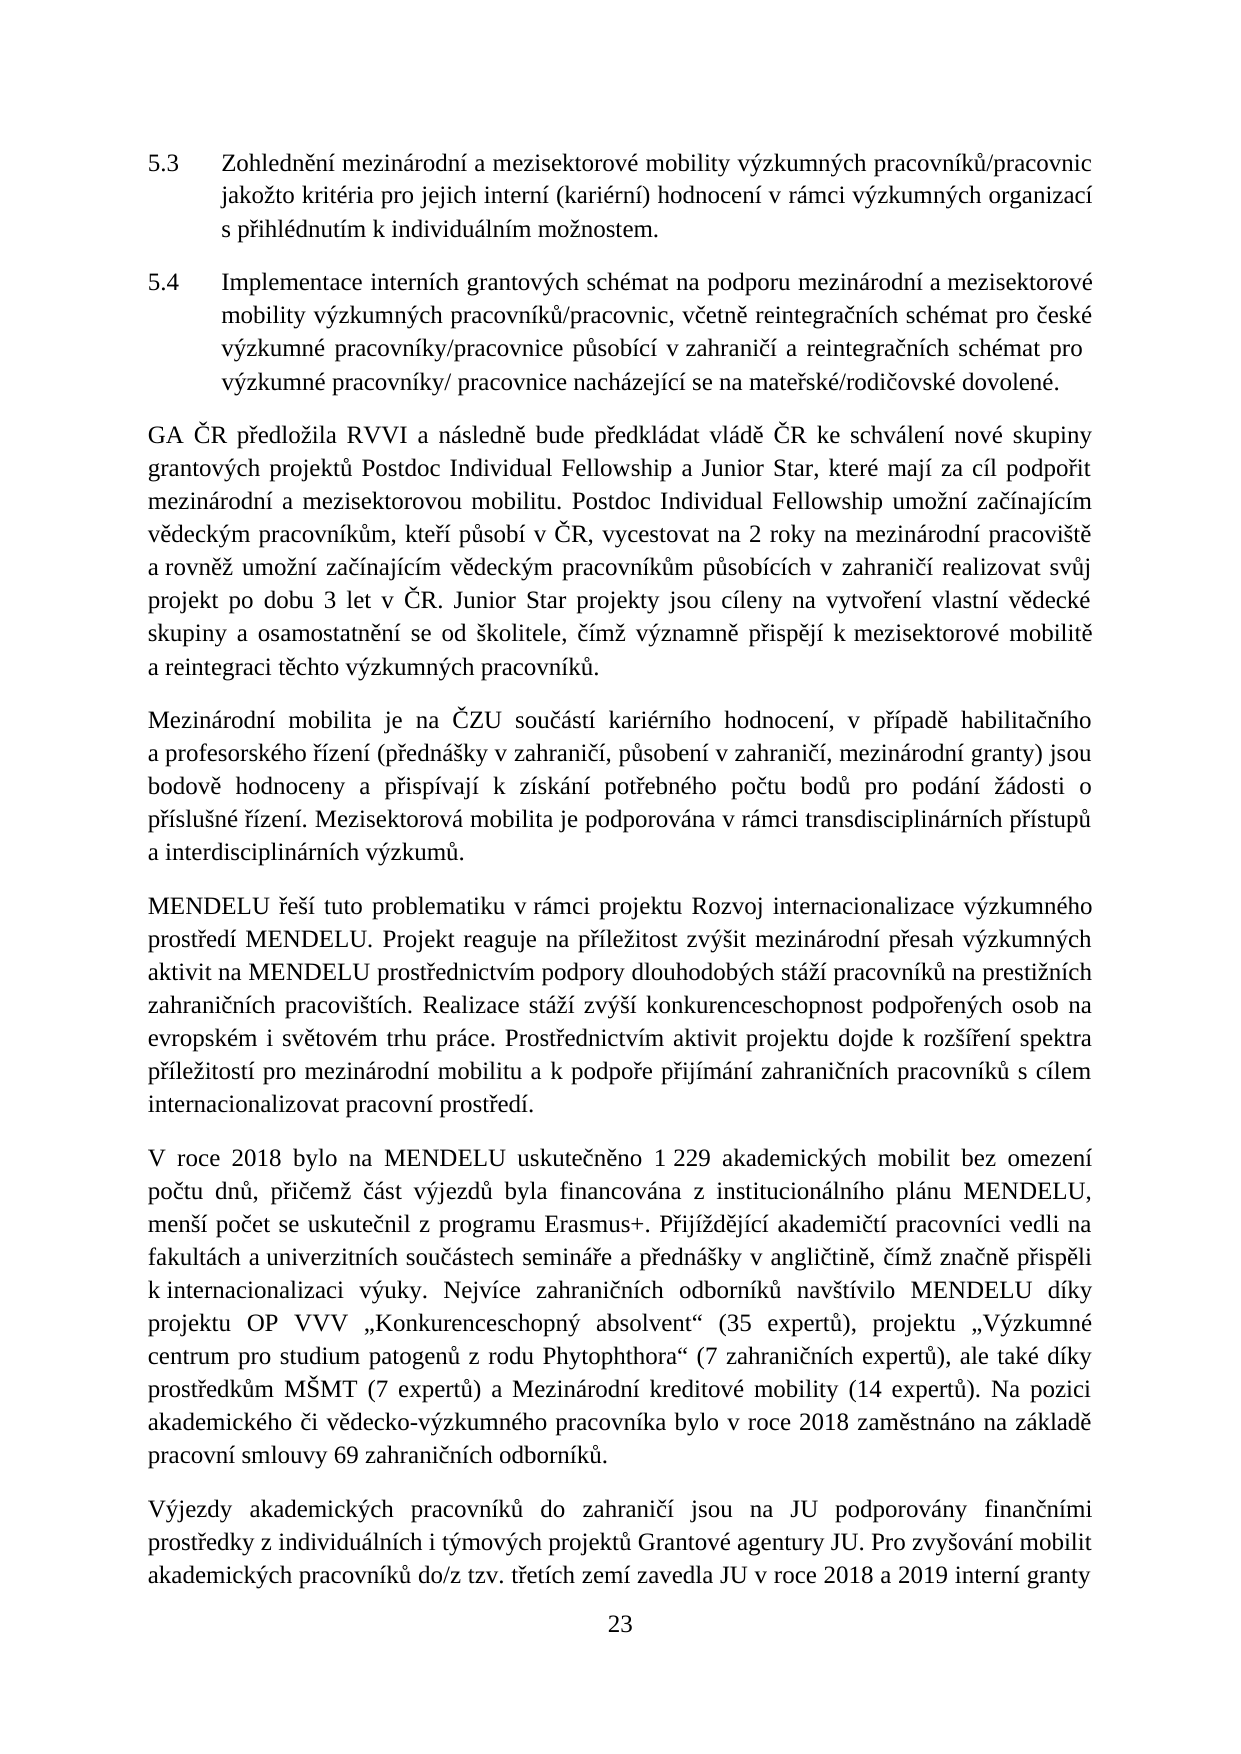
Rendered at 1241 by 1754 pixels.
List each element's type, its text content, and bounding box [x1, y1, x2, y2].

text Mezinárodní mobilita je na ČZU součástí kariérního hodnocení, v případě habilitačního a profesorského řízení (přednášky v zahraničí, působení v zahraničí, mezinárodní granty) jsou bodově hodnoceny a přispívají k získání potřebného počtu bodů pro podání žádosti o příslušné řízení. Mezisektorová mobilita je podporována v rámci transdisciplinárních přístupů a interdisciplinárních výzkumů. [148, 705, 1093, 866]
text 5.4 Implementace interních grantových schémat na podporu mezinárodní a mezisektorové mobility výzkumných pracovníků/pracovnic, včetně reintegračních schémat pro české výzkumné pracovníky/pracovnice působící v zahraničí a reintegračních schémat pro výzkumné pracovníky/ pracovnice nacházející se na mateřské/rodičovské dovolené. [148, 267, 1093, 395]
text GA ČR předložila RVVI a následně bude předkládat vládě ČR ke schválení nové skupiny grantových projektů Postdoc Individual Fellowship a Junior Star, které mají za cíl podpořit mezinárodní a mezisektorovou mobilitu. Postdoc Individual Fellowship umožní začínajícím vědeckým pracovníkům, kteří působí v ČR, vycestovat na 2 roky na mezinárodní pracoviště a rovněž umožní začínajícím vědeckým pracovníkům působících v zahraničí realizovat svůj projekt po dobu 3 let v ČR. Junior Star projekty jsou cíleny na vytvoření vlastní vědecké skupiny a osamostatnění se od školitele, čímž významně přispějí k mezisektorové mobilitě a reintegraci těchto výzkumných pracovníků. [148, 420, 1093, 680]
text 5.3 Zohlednění mezinárodní a mezisektorové mobility výzkumných pracovníků/pracovnic jakožto kritéria pro jejich interní (kariérní) hodnocení v rámci výzkumných organizací s přihlédnutím k individuálním možnostem. [148, 148, 1093, 242]
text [148, 1494, 1093, 1589]
text V roce 2018 bylo na MENDELU uskutečněno 1 229 akademických mobilit bez omezení počtu dnů, přičemž část výjezdů byla financována z institucionálního plánu MENDELU, menší počet se uskutečnil z programu Erasmus+. Přijíždějící akademičtí pracovníci vedli na fakultách a univerzitních součástech semináře a přednášky v angličtině, čímž značně přispěli k internacionalizaci výuky. Nejvíce zahraničních odborníků navštívilo MENDELU díky projektu OP VVV „Konkurenceschopný absolvent“ (35 expertů), projektu „Výzkumné centrum pro studium patogenů z rodu Phytophthora“ (7 zahraničních expertů), ale také díky prostředkům MŠMT (7 expertů) a Mezinárodní kreditové mobility (14 expertů). Na pozici akademického či vědecko-výzkumného pracovníka bylo v roce 2018 zaměstnáno na základě pracovní smlouvy 69 zahraničních odborníků. [148, 1143, 1093, 1469]
text MENDELU řeší tuto problematiku v rámci projektu Rozvoj internacionalizace výzkumného prostředí MENDELU. Projekt reaguje na příležitost zvýšit mezinárodní přesah výzkumných aktivit na MENDELU prostřednictvím podpory dlouhodobých stáží pracovníků na prestižních zahraničních pracovištích. Realizace stáží zvýší konkurenceschopnost podpořených osob na evropském i světovém trhu práce. Prostřednictvím aktivit projektu dojde k rozšíření spektra příležitostí pro mezinárodní mobilitu a k podpoře přijímání zahraničních pracovníků s cílem internacionalizovat pracovní prostředí. [148, 891, 1093, 1118]
